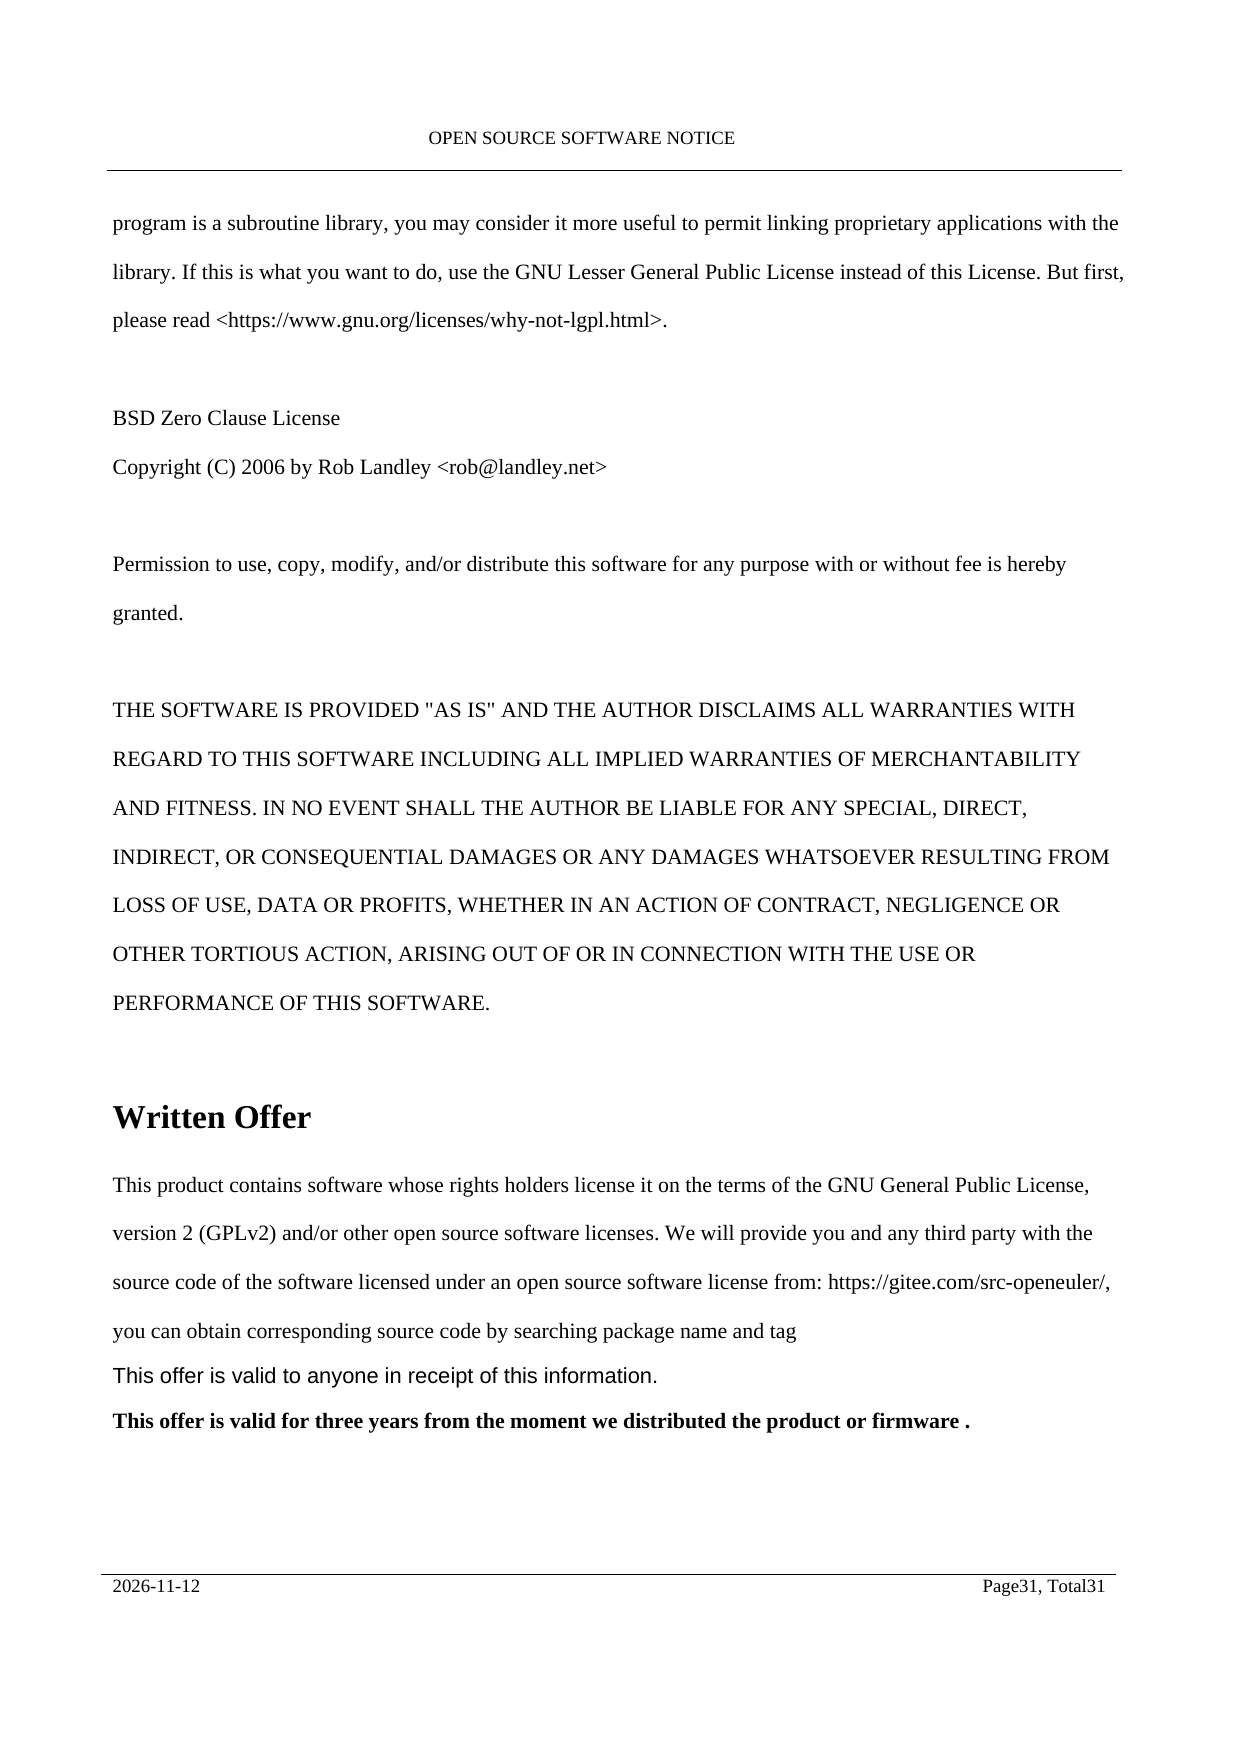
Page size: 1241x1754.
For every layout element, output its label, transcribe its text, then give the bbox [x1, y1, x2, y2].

text This offer is valid to anyone in receipt of this information. [112, 1359, 1128, 1392]
text Written Offer [112, 1084, 1128, 1149]
text This product contains software whose rights holders license it on the terms of the GNU General Public License, version 2 (GPLv2) and/or other open source software licenses. We will provide you and any third party with the source code of the software licensed under an open source software license from: https://gitee.com/src-openeuler/, you can obtain corresponding source code by searching package name and tag [112, 1168, 1128, 1347]
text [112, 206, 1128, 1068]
text This offer is valid for three years from the moment we distributed the product or firmware . [112, 1404, 1128, 1437]
